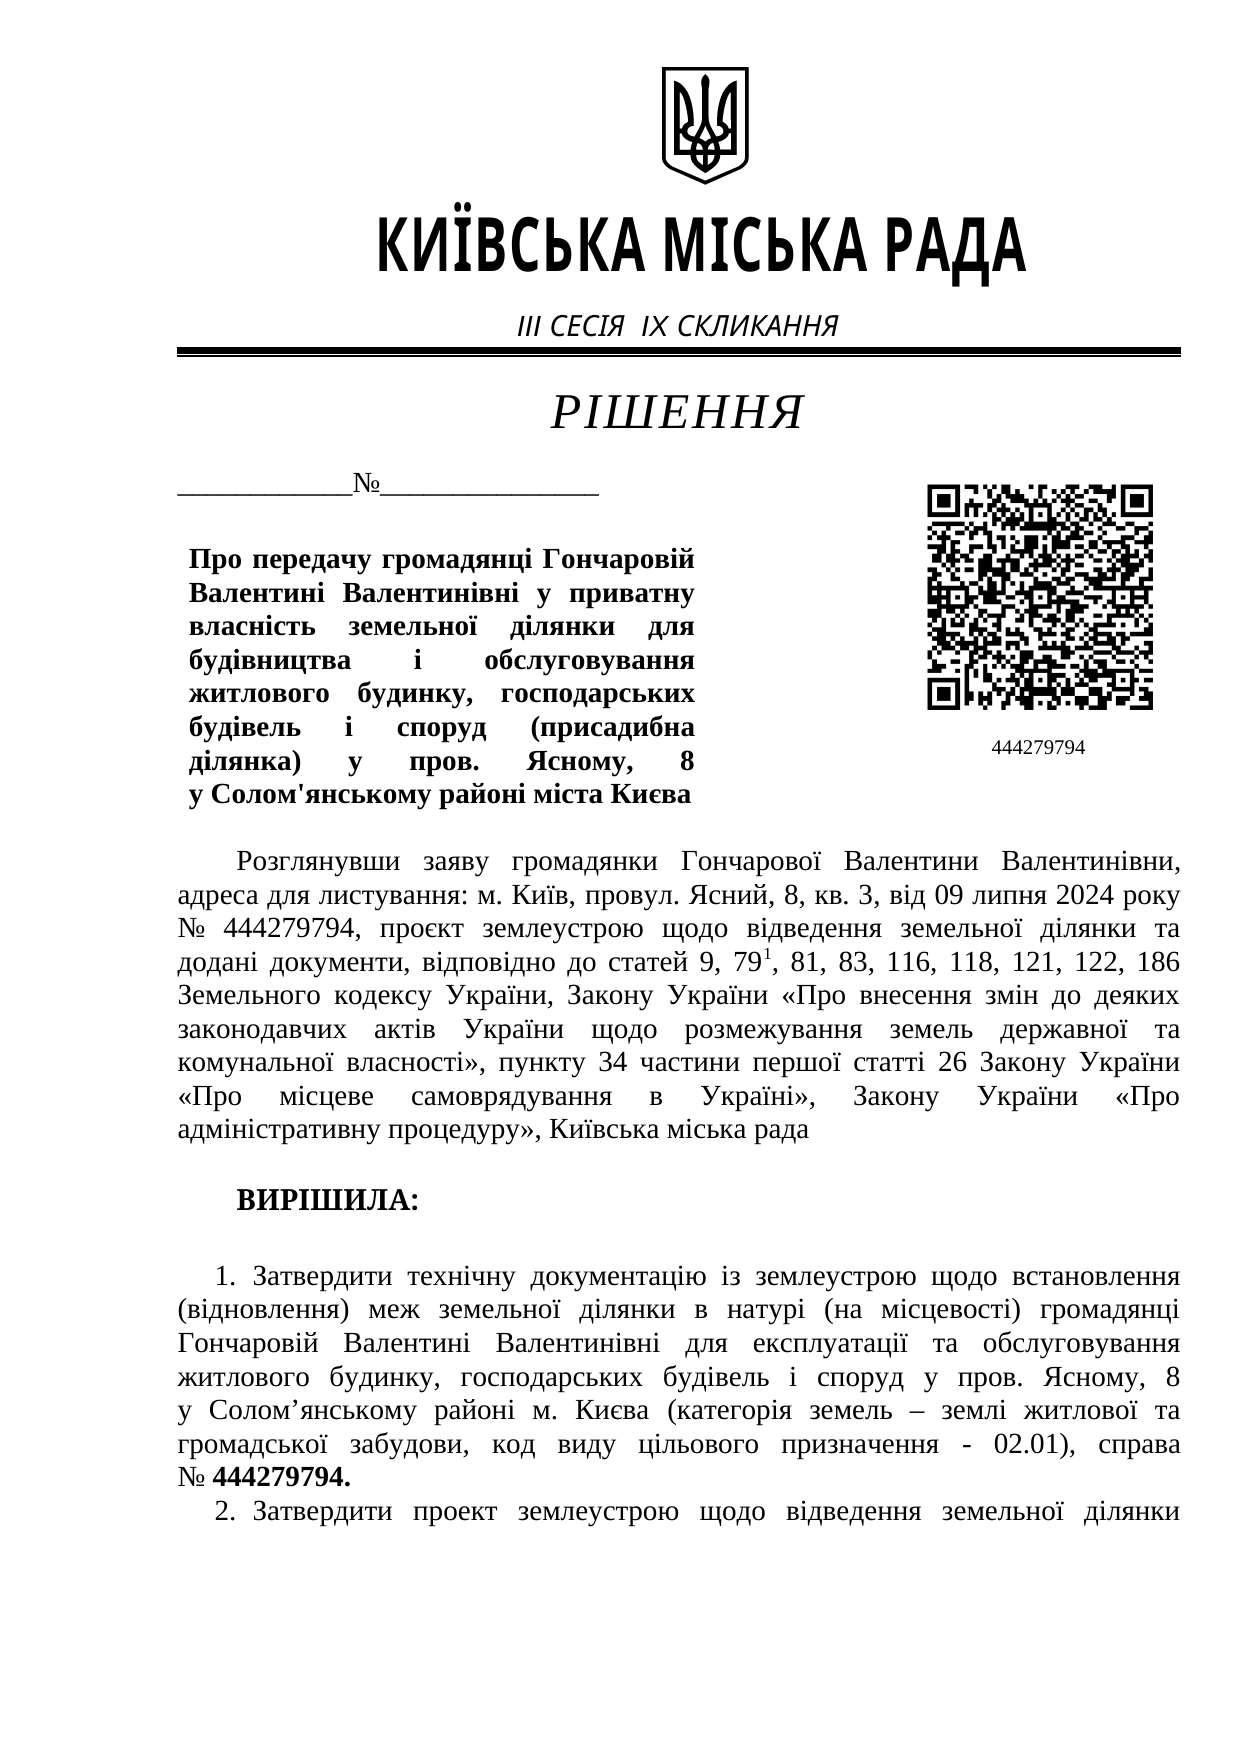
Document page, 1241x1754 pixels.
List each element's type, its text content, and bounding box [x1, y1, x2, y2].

table_header Про передачу громадянці Гончаровій Валентині Валентинівні у приватну власність земельної ділянки для будівництва і обслуговування житлового будинку, господарських будівель і споруд (присадибна ділянка) у пров. Ясному, 8 у Солом'янському районі міста Києва [177, 541, 706, 810]
picture [660, 67, 751, 186]
text ____________№_______________ [177, 465, 1181, 498]
list Затвердити технічну документацію із землеустрою щодо встановлення (відновлення) меж земельної ділянки в натурі (на місцевості) громадянці Гончаровій Валентині Валентинівні для експлуатації та обслуговування житлового будинку, господарських будівель і споруд у пров. Ясному, 8 у Солом’янському районі м. Києва (категорія земель – землі житлової та громадської забудови, код виду цільового призначення - 02.01), справа № 444279794. [177, 1258, 1181, 1493]
picture [909, 466, 1170, 728]
text ВИРІШИЛА: [177, 1179, 1181, 1218]
subtitle III сесія IX скликання [177, 306, 1181, 347]
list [177, 1493, 1181, 1526]
text Розглянувши заяву громадянки Гончарової Валентини Валентинівни, адреса для листування: м. Київ, провул. Ясний, 8, кв. 3, від 09 липня 2024 року № 444279794, проєкт землеустрою щодо відведення земельної ділянки та додані документи, відповідно до статей 9, 791, 81, 83, 116, 118, 121, 122, 186 Земельного кодексу України, Закону України «Про внесення змін до деяких законодавчих актів України щодо розмежування земель державної та комунальної власності», пункту 34 частини першої статті 26 Закону України «Про місцеве самоврядування в Україні», Закону України «Про адміністративну процедуру», Київська міська рада [177, 843, 1181, 1145]
subtitle РІШЕННЯ [177, 382, 1181, 439]
text КИЇВСЬКА МІСЬКА РАДА [222, 191, 1181, 293]
